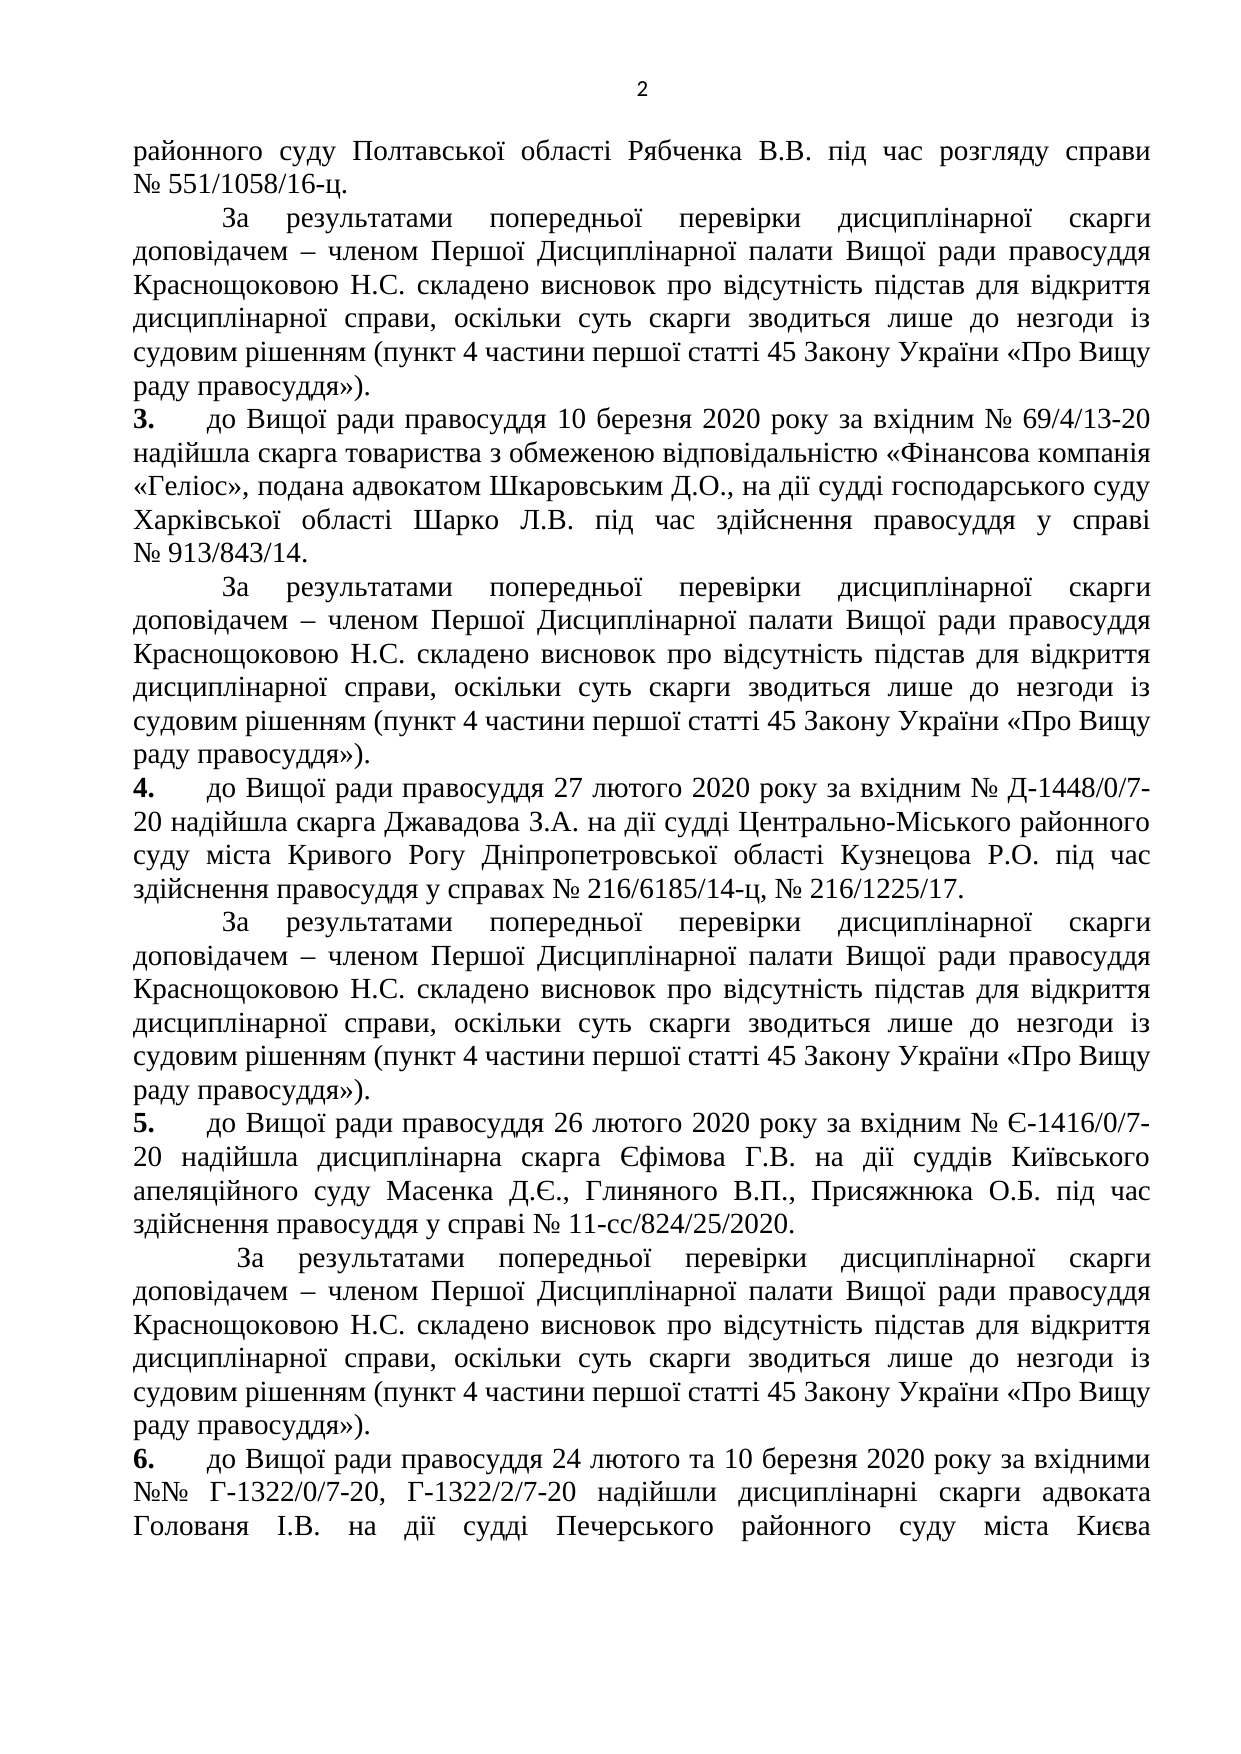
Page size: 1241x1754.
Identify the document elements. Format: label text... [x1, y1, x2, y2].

text За результатами попередньої перевірки дисциплінарної скарги доповідачем – членом Першої Дисциплінарної палати Вищої ради правосуддя Краснощоковою Н.С. складено висновок про відсутність підстав для відкриття дисциплінарної справи, оскільки суть скарги зводиться лише до незгоди із судовим рішенням (пункт 4 частини першої статті 45 Закону України «Про Вищу раду правосуддя»). [133, 200, 1152, 401]
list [133, 133, 1152, 200]
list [133, 1441, 1152, 1542]
list до Вищої ради правосуддя 26 лютого 2020 року за вхідним № Є-1416/0/7-20 надійшла дисциплінарна скарга Єфімова Г.В. на дії суддів Київського апеляційного суду Масенка Д.Є., Глиняного В.П., Присяжнюка О.Б. під час здійснення правосуддя у справі № 11-сс/824/25/2020. [133, 1106, 1152, 1240]
list до Вищої ради правосуддя 27 лютого 2020 року за вхідним № Д-1448/0/7-20 надійшла скарга Джавадова З.А. на дії судді Центрально-Міського районного суду міста Кривого Рогу Дніпропетровської області Кузнецова Р.О. під час здійснення правосуддя у справах № 216/6185/14-ц, № 216/1225/17. [133, 770, 1152, 904]
list до Вищої ради правосуддя 10 березня 2020 року за вхідним № 69/4/13-20 надійшла скарга товариства з обмеженою відповідальністю «Фінансова компанія «Геліос», подана адвокатом Шкаровським Д.О., на дії судді господарського суду Харківської області Шарко Л.В. під час здійснення правосуддя у справі № 913/843/14. [133, 401, 1152, 569]
